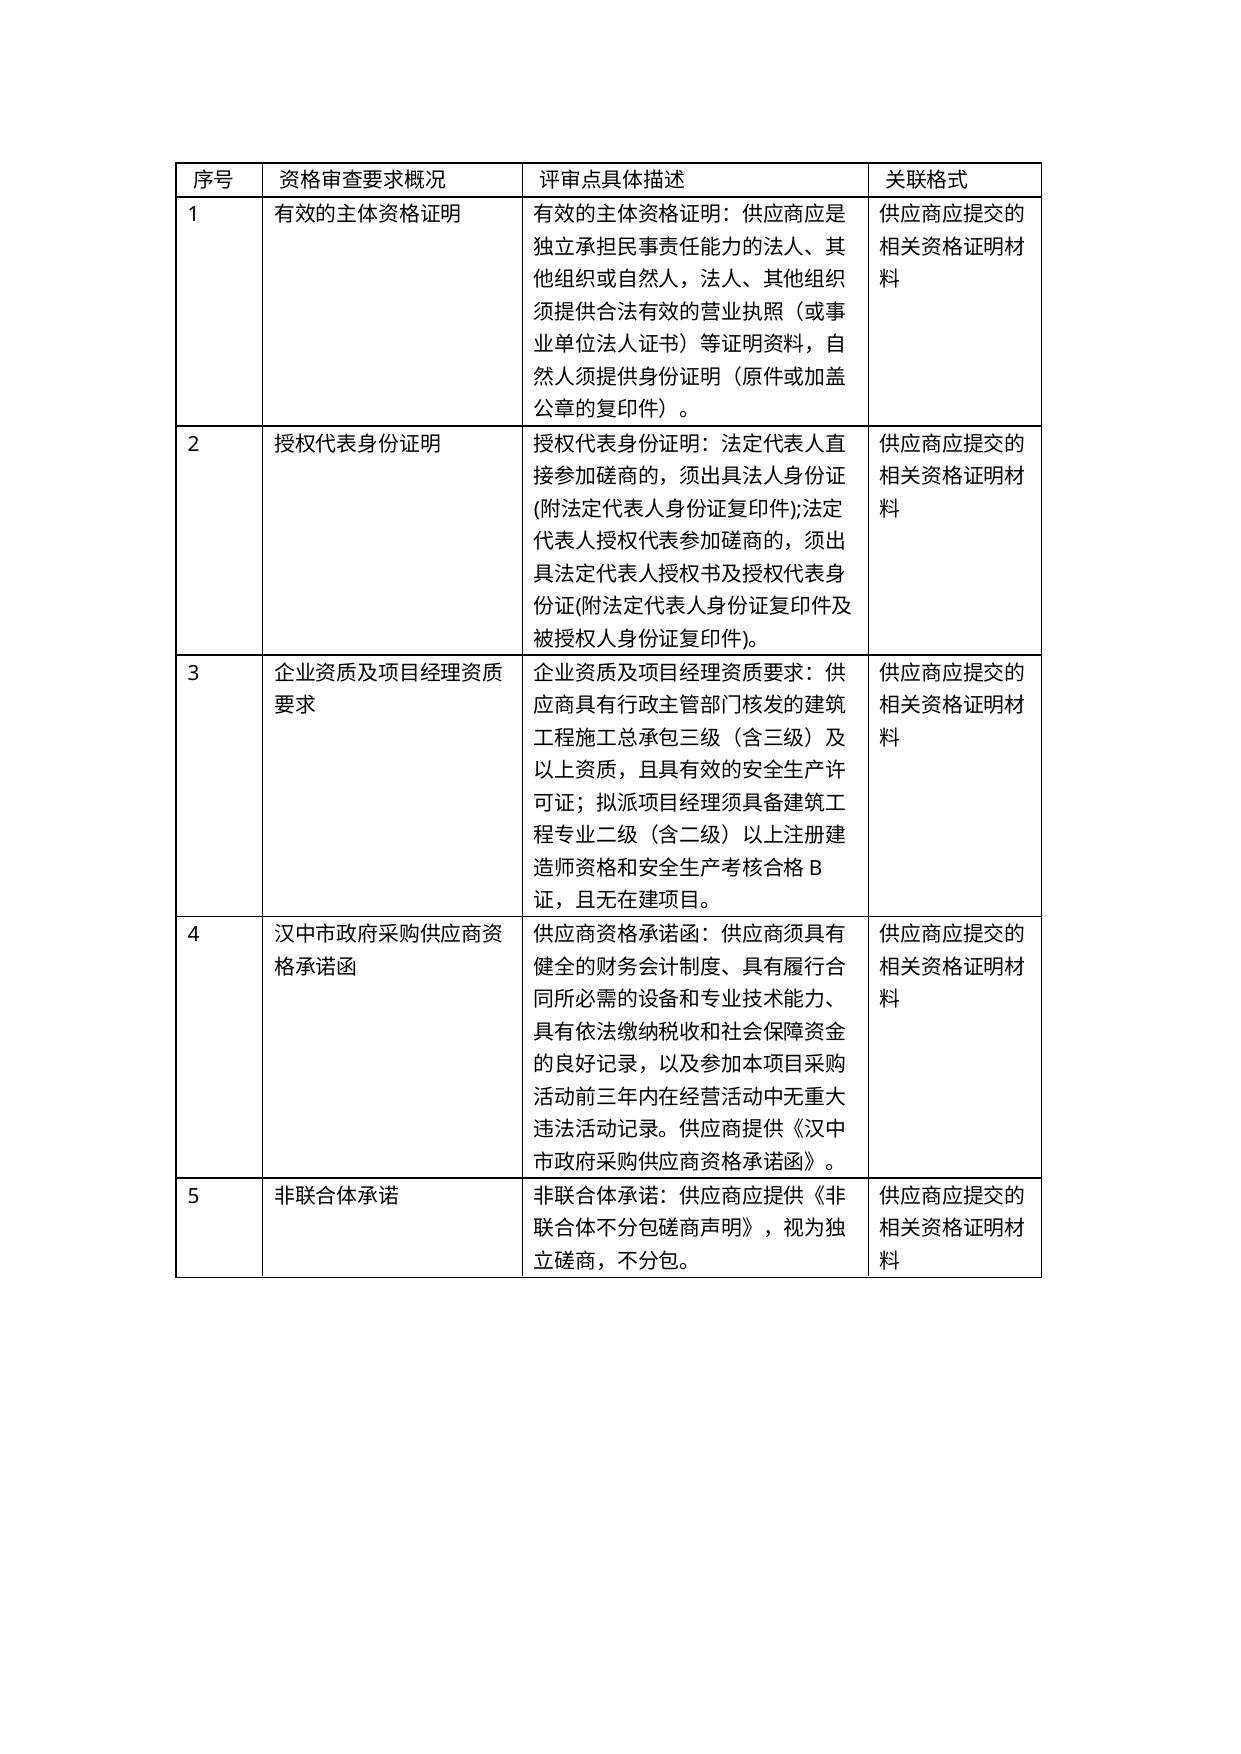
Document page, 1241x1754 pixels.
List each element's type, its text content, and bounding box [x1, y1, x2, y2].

table_header 关联格式 [869, 164, 1041, 196]
table_cell 4 [177, 917, 262, 1177]
table_header 评审点具体描述 [523, 164, 868, 196]
table_cell 供应商资格承诺函：供应商须具有健全的财务会计制度、具有履行合同所必需的设备和专业技术能力、具有依法缴纳税收和社会保障资金的良好记录，以及参加本项目采购活动前三年内在经营活动中无重大违法活动记录。供应商提供《汉中市政府采购供应商资格承诺函》。 [523, 917, 868, 1177]
table_cell 授权代表身份证明：法定代表人直接参加磋商的，须出具法人身份证(附法定代表人身份证复印件);法定代表人授权代表参加磋商的，须出具法定代表人授权书及授权代表身份证(附法定代表人身份证复印件及被授权人身份证复印件)。 [523, 427, 868, 654]
table_cell 2 [177, 427, 262, 654]
table_cell 企业资质及项目经理资质要求 [263, 656, 522, 916]
table_cell 有效的主体资格证明 [263, 198, 522, 425]
table_cell 企业资质及项目经理资质要求：供应商具有行政主管部门核发的建筑工程施工总承包三级（含三级）及以上资质，且具有效的安全生产许可证；拟派项目经理须具备建筑工程专业二级（含二级）以上注册建造师资格和安全生产考核合格B证，且无在建项目。 [523, 656, 868, 916]
table_cell 3 [177, 656, 262, 916]
table_cell 供应商应提交的相关资格证明材料 [869, 427, 1041, 654]
table_cell 供应商应提交的相关资格证明材料 [869, 917, 1041, 1177]
table_cell 非联合体承诺 [263, 1179, 522, 1276]
table_cell 1 [177, 198, 262, 425]
table_cell 有效的主体资格证明：供应商应是独立承担民事责任能力的法人、其他组织或自然人，法人、其他组织须提供合法有效的营业执照（或事业单位法人证书）等证明资料，自然人须提供身份证明（原件或加盖公章的复印件）。 [523, 198, 868, 425]
table_header 序号 [177, 164, 262, 196]
table_cell 供应商应提交的相关资格证明材料 [869, 1179, 1041, 1276]
table_cell 授权代表身份证明 [263, 427, 522, 654]
table_header 资格审查要求概况 [263, 164, 522, 196]
table_cell 供应商应提交的相关资格证明材料 [869, 656, 1041, 916]
table_cell 供应商应提交的相关资格证明材料 [869, 198, 1041, 425]
table_cell 非联合体承诺：供应商应提供《非联合体不分包磋商声明》，视为独立磋商，不分包。 [523, 1179, 868, 1276]
table_cell 汉中市政府采购供应商资格承诺函 [263, 917, 522, 1177]
table_cell 5 [177, 1179, 262, 1276]
